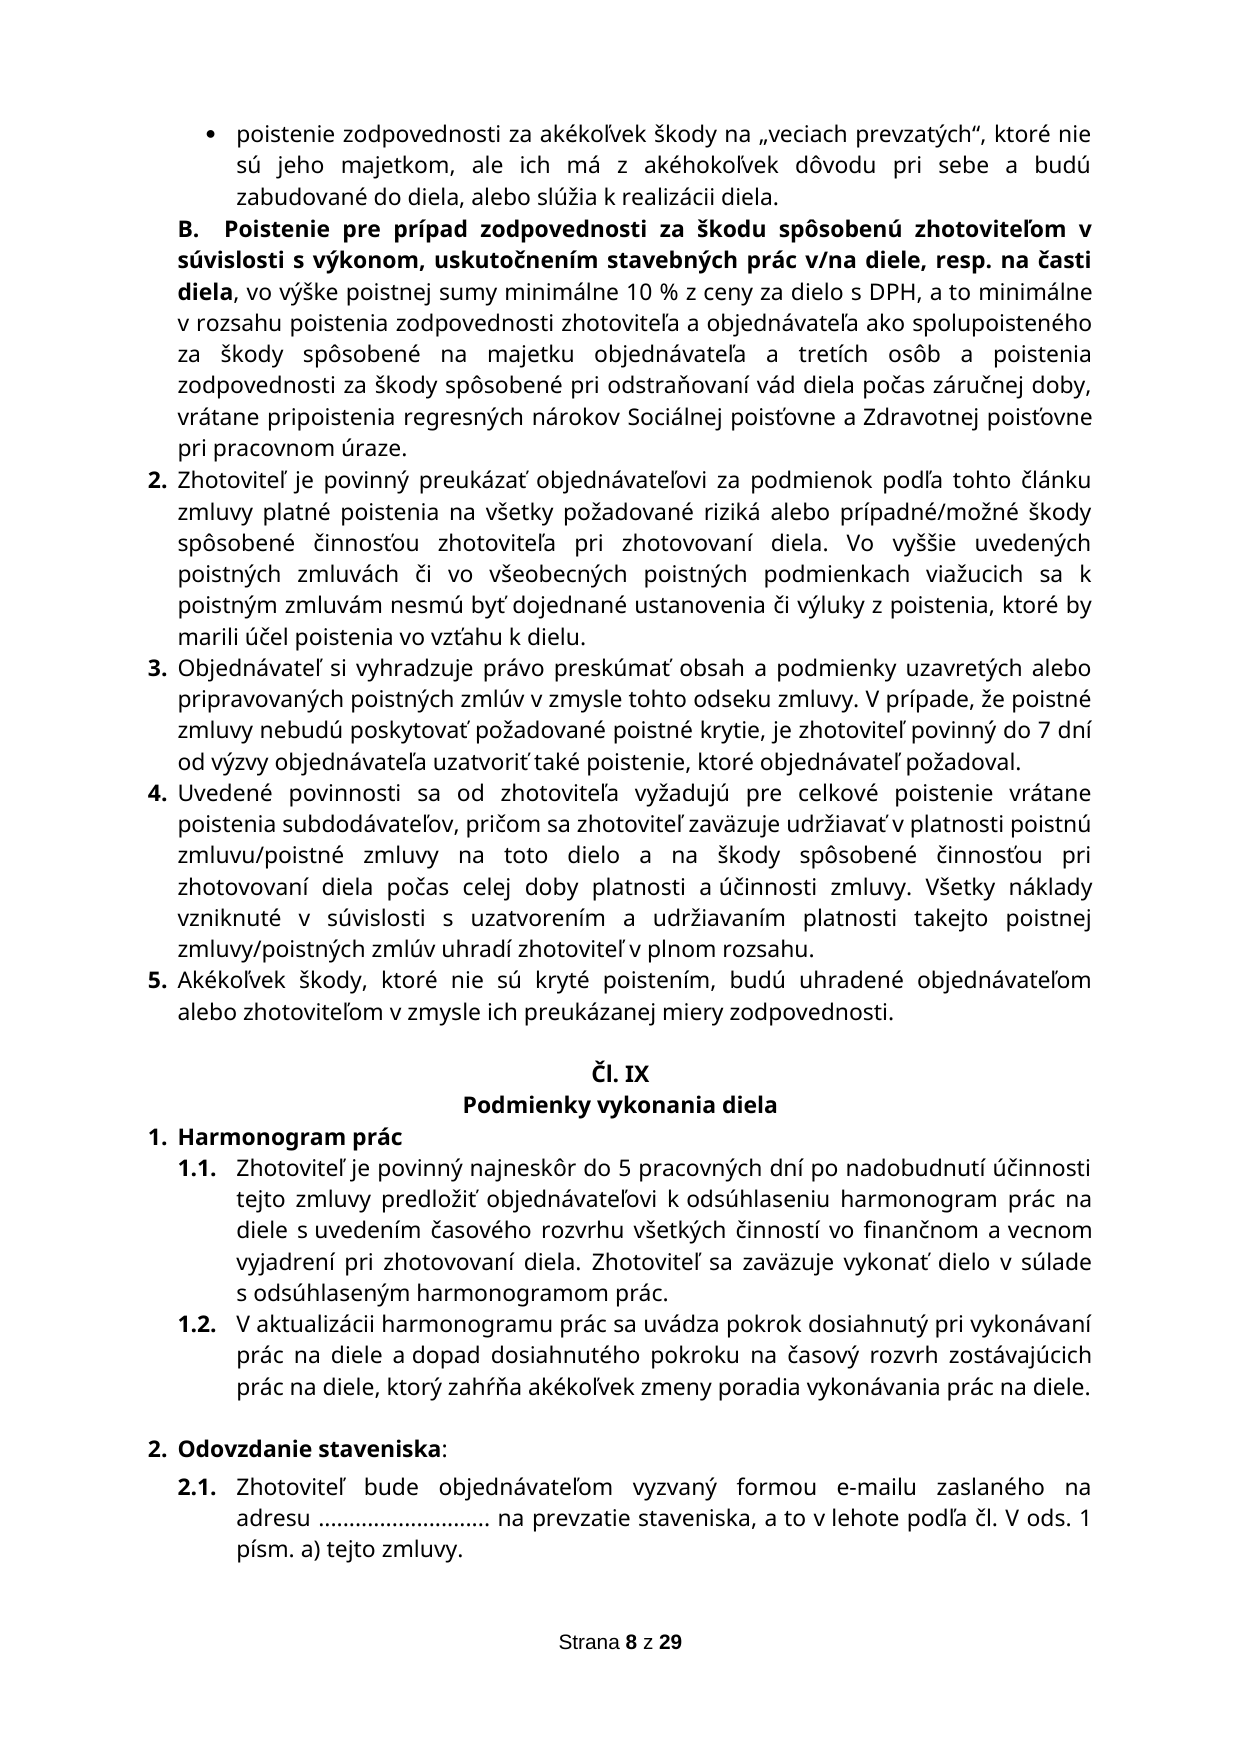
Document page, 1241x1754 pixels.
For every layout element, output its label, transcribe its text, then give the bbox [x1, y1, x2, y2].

list Akékoľvek škody, ktoré nie sú kryté poistením, budú uhradené objednávateľom alebo zhotoviteľom v zmysle ich preukázanej miery zodpovednosti. [148, 964, 1093, 1027]
text Čl. IX [148, 1058, 1093, 1089]
list Zhotoviteľ je povinný najneskôr do 5 pracovných dní po nadobudnutí účinnosti tejto zmluvy predložiť objednávateľovi k odsúhlaseniu harmonogram prác na diele s uvedením časového rozvrhu všetkých činností vo finančnom a vecnom vyjadrení pri zhotovovaní diela. Zhotoviteľ sa zaväzuje vykonať dielo v súlade s odsúhlaseným harmonogramom prác. [177, 1152, 1093, 1308]
list poistenie zodpovednosti za akékoľvek škody na „veciach prevzatých“, ktoré nie sú jeho majetkom, ale ich má z akéhokoľvek dôvodu pri sebe a budú zabudované do diela, alebo slúžia k realizácii diela. [207, 118, 1093, 212]
list Harmonogram prác [148, 1121, 1093, 1152]
list Zhotoviteľ bude objednávateľom vyzvaný formou e-mailu zaslaného na adresu ............................ na prevzatie staveniska, a to v lehote podľa čl. V ods. 1 písm. a) tejto zmluvy. [177, 1471, 1093, 1564]
text Podmienky vykonania diela [148, 1089, 1093, 1121]
list Objednávateľ si vyhradzuje právo preskúmať obsah a podmienky uzavretých alebo pripravovaných poistných zmlúv v zmysle tohto odseku zmluvy. V prípade, že poistné zmluvy nebudú poskytovať požadované poistné krytie, je zhotoviteľ povinný do 7 dní od výzvy objednávateľa uzatvoriť také poistenie, ktoré objednávateľ požadoval. [148, 652, 1093, 777]
text B. Poistenie pre prípad zodpovednosti za škodu spôsobenú zhotoviteľom v súvislosti s výkonom, uskutočnením stavebných prác v/na diele, resp. na časti diela, vo výške poistnej sumy minimálne 10 % z ceny za dielo s DPH, a to minimálne v rozsahu poistenia zodpovednosti zhotoviteľa a objednávateľa ako spolupoisteného za škody spôsobené na majetku objednávateľa a tretích osôb a poistenia zodpovednosti za škody spôsobené pri odstraňovaní vád diela počas záručnej doby, vrátane pripoistenia regresných nárokov Sociálnej poisťovne a Zdravotnej poisťovne pri pracovnom úraze. [177, 213, 1093, 463]
list Zhotoviteľ je povinný preukázať objednávateľovi za podmienok podľa tohto článku zmluvy platné poistenia na všetky požadované riziká alebo prípadné/možné škody spôsobené činnosťou zhotoviteľa pri zhotovovaní diela. Vo vyššie uvedených poistných zmluvách či vo všeobecných poistných podmienkach viažucich sa k poistným zmluvám nesmú byť dojednané ustanovenia či výluky z poistenia, ktoré by marili účel poistenia vo vzťahu k dielu. [148, 464, 1093, 652]
list V aktualizácii harmonogramu prác sa uvádza pokrok dosiahnutý pri vykonávaní prác na diele a dopad dosiahnutého pokroku na časový rozvrh zostávajúcich prác na diele, ktorý zahŕňa akékoľvek zmeny poradia vykonávania prác na diele. [177, 1308, 1093, 1402]
list Uvedené povinnosti sa od zhotoviteľa vyžadujú pre celkové poistenie vrátane poistenia subdodávateľov, pričom sa zhotoviteľ zaväzuje udržiavať v platnosti poistnú zmluvu/poistné zmluvy na toto dielo a na škody spôsobené činnosťou pri zhotovovaní diela počas celej doby platnosti a účinnosti zmluvy. Všetky náklady vzniknuté v súvislosti s uzatvorením a udržiavaním platnosti takejto poistnej zmluvy/poistných zmlúv uhradí zhotoviteľ v plnom rozsahu. [148, 777, 1093, 964]
list Odovzdanie staveniska: [148, 1433, 1093, 1464]
